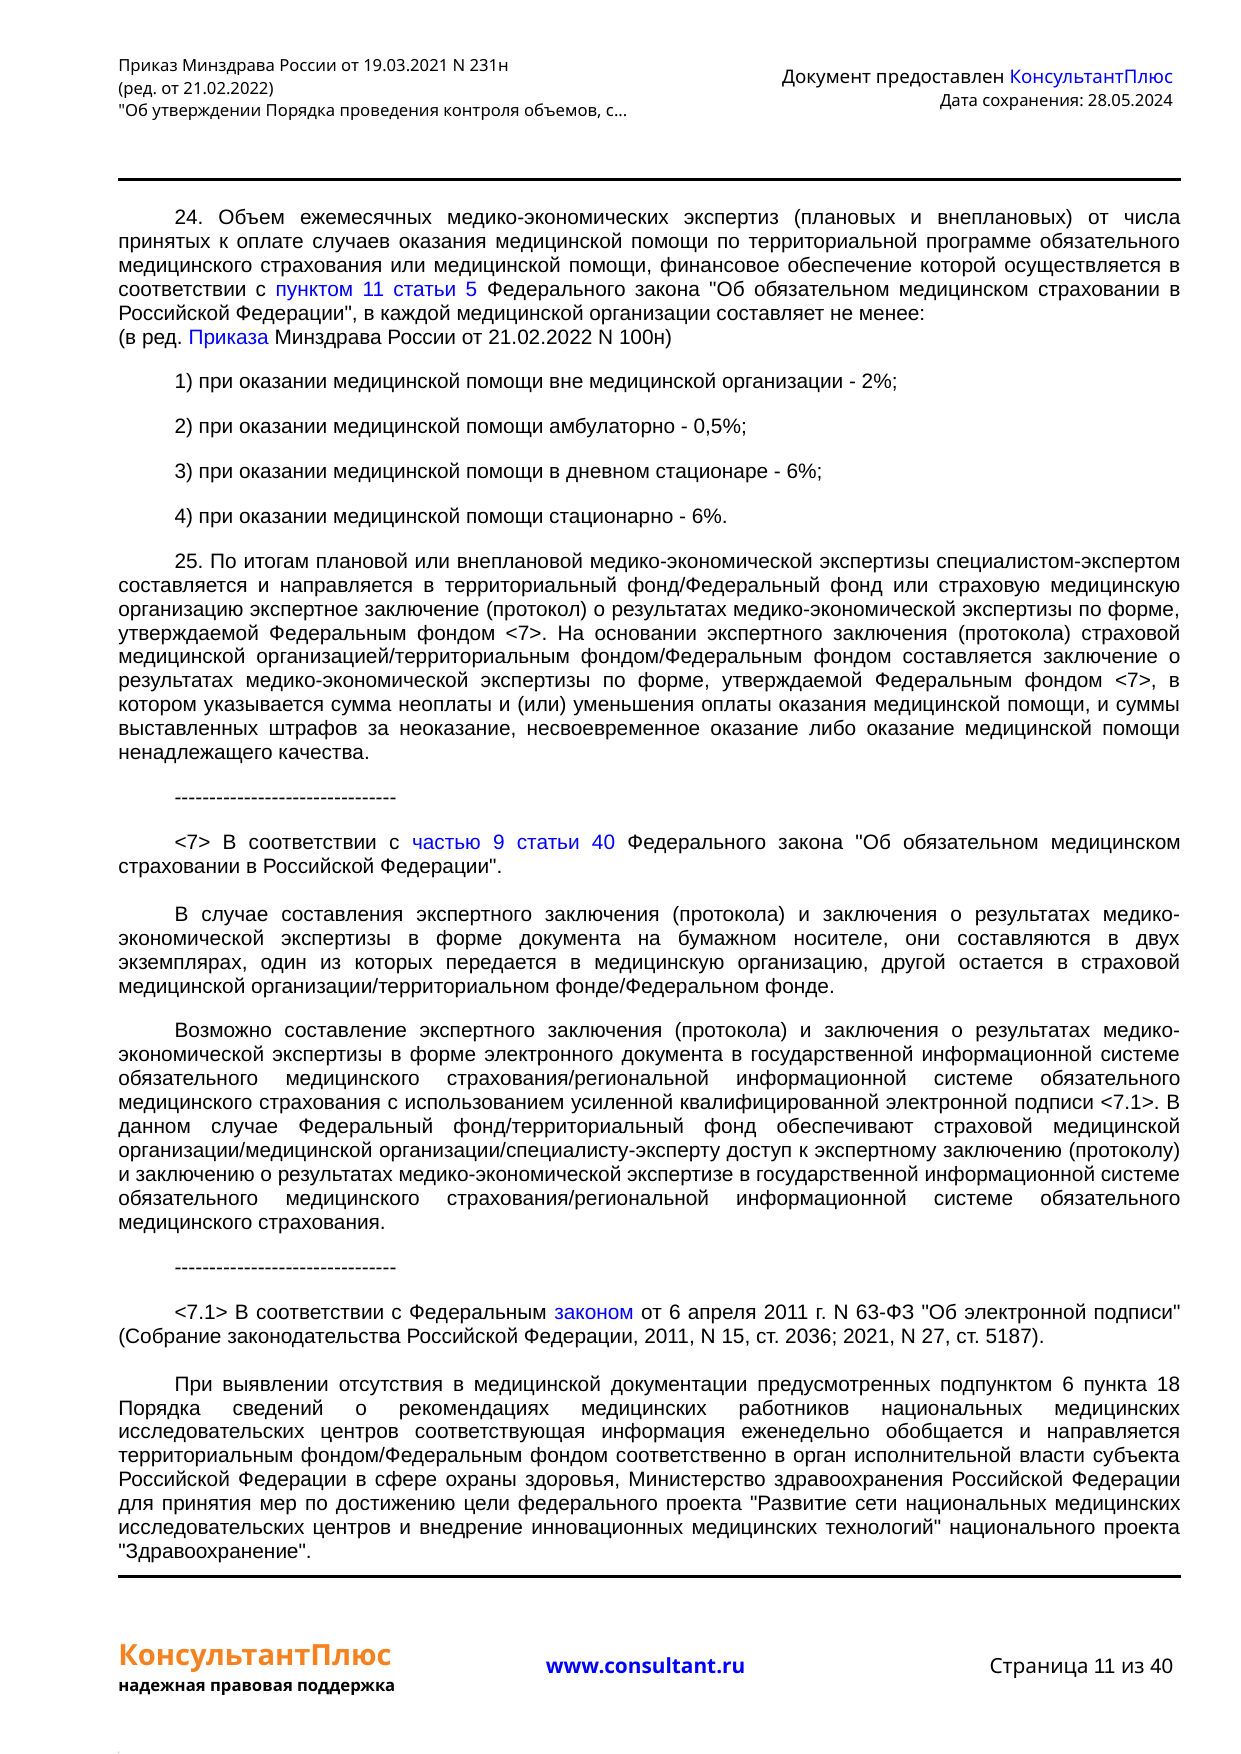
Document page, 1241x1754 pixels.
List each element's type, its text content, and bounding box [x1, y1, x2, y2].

text <7.1> В соответствии с Федеральным законом от 6 апреля 2011 г. N 63-ФЗ "Об электронной подписи" (Собрание законодательства Российской Федерации, 2011, N 15, ст. 2036; 2021, N 27, ст. 5187). [118, 1299, 1181, 1347]
text 3) при оказании медицинской помощи в дневном стационаре - 6%; [118, 459, 1181, 483]
text При выявлении отсутствия в медицинской документации предусмотренных подпунктом 6 пункта 18 Порядка сведений о рекомендациях медицинских работников национальных медицинских исследовательских центров соответствующая информация еженедельно обобщается и направляется территориальным фондом/Федеральным фондом соответственно в орган исполнительной власти субъекта Российской Федерации в сфере охраны здоровья, Министерство здравоохранения Российской Федерации для принятия мер по достижению цели федерального проекта "Развитие сети национальных медицинских исследовательских центров и внедрение инновационных медицинских технологий" национального проекта "Здравоохранение". [118, 1371, 1181, 1563]
text <7> В соответствии с частью 9 статьи 40 Федерального закона "Об обязательном медицинском страховании в Российской Федерации". [118, 830, 1181, 878]
text Возможно составление экспертного заключения (протокола) и заключения о результатах медико-экономической экспертизы в форме электронного документа в государственной информационной системе обязательного медицинского страхования/региональной информационной системе обязательного медицинского страхования с использованием усиленной квалифицированной электронной подписи <7.1>. В данном случае Федеральный фонд/территориальный фонд обеспечивают страховой медицинской организации/медицинской организации/специалисту-эксперту доступ к экспертному заключению (протоколу) и заключению о результатах медико-экономической экспертизе в государственной информационной системе обязательного медицинского страхования/региональной информационной системе обязательного медицинского страхования. [118, 1018, 1181, 1234]
text 4) при оказании медицинской помощи стационарно - 6%. [118, 504, 1181, 528]
text 24. Объем ежемесячных медико-экономических экспертиз (плановых и внеплановых) от числа принятых к оплате случаев оказания медицинской помощи по территориальной программе обязательного медицинского страхования или медицинской помощи, финансовое обеспечение которой осуществляется в соответствии с пунктом 11 статьи 5 Федерального закона "Об обязательном медицинском страховании в Российской Федерации", в каждой медицинской организации составляет не менее: [118, 205, 1181, 324]
text 2) при оказании медицинской помощи амбулаторно - 0,5%; [118, 414, 1181, 438]
text (в ред. Приказа Минздрава России от 21.02.2022 N 100н) [118, 324, 1181, 348]
text 1) при оказании медицинской помощи вне медицинской организации - 2%; [118, 369, 1181, 393]
text -------------------------------- [118, 1255, 1181, 1279]
text -------------------------------- [118, 785, 1181, 809]
text 25. По итогам плановой или внеплановой медико-экономической экспертизы специалистом-экспертом составляется и направляется в территориальный фонд/Федеральный фонд или страховую медицинскую организацию экспертное заключение (протокол) о результатах медико-экономической экспертизы по форме, утверждаемой Федеральным фондом <7>. На основании экспертного заключения (протокола) страховой медицинской организацией/территориальным фондом/Федеральным фондом составляется заключение о результатах медико-экономической экспертизы по форме, утверждаемой Федеральным фондом <7>, в котором указывается сумма неоплаты и (или) уменьшения оплаты оказания медицинской помощи, и суммы выставленных штрафов за неоказание, несвоевременное оказание либо оказание медицинской помощи ненадлежащего качества. [118, 548, 1181, 764]
text В случае составления экспертного заключения (протокола) и заключения о результатах медико-экономической экспертизы в форме документа на бумажном носителе, они составляются в двух экземплярах, один из которых передается в медицинскую организацию, другой остается в страховой медицинской организации/территориальном фонде/Федеральном фонде. [118, 902, 1181, 997]
